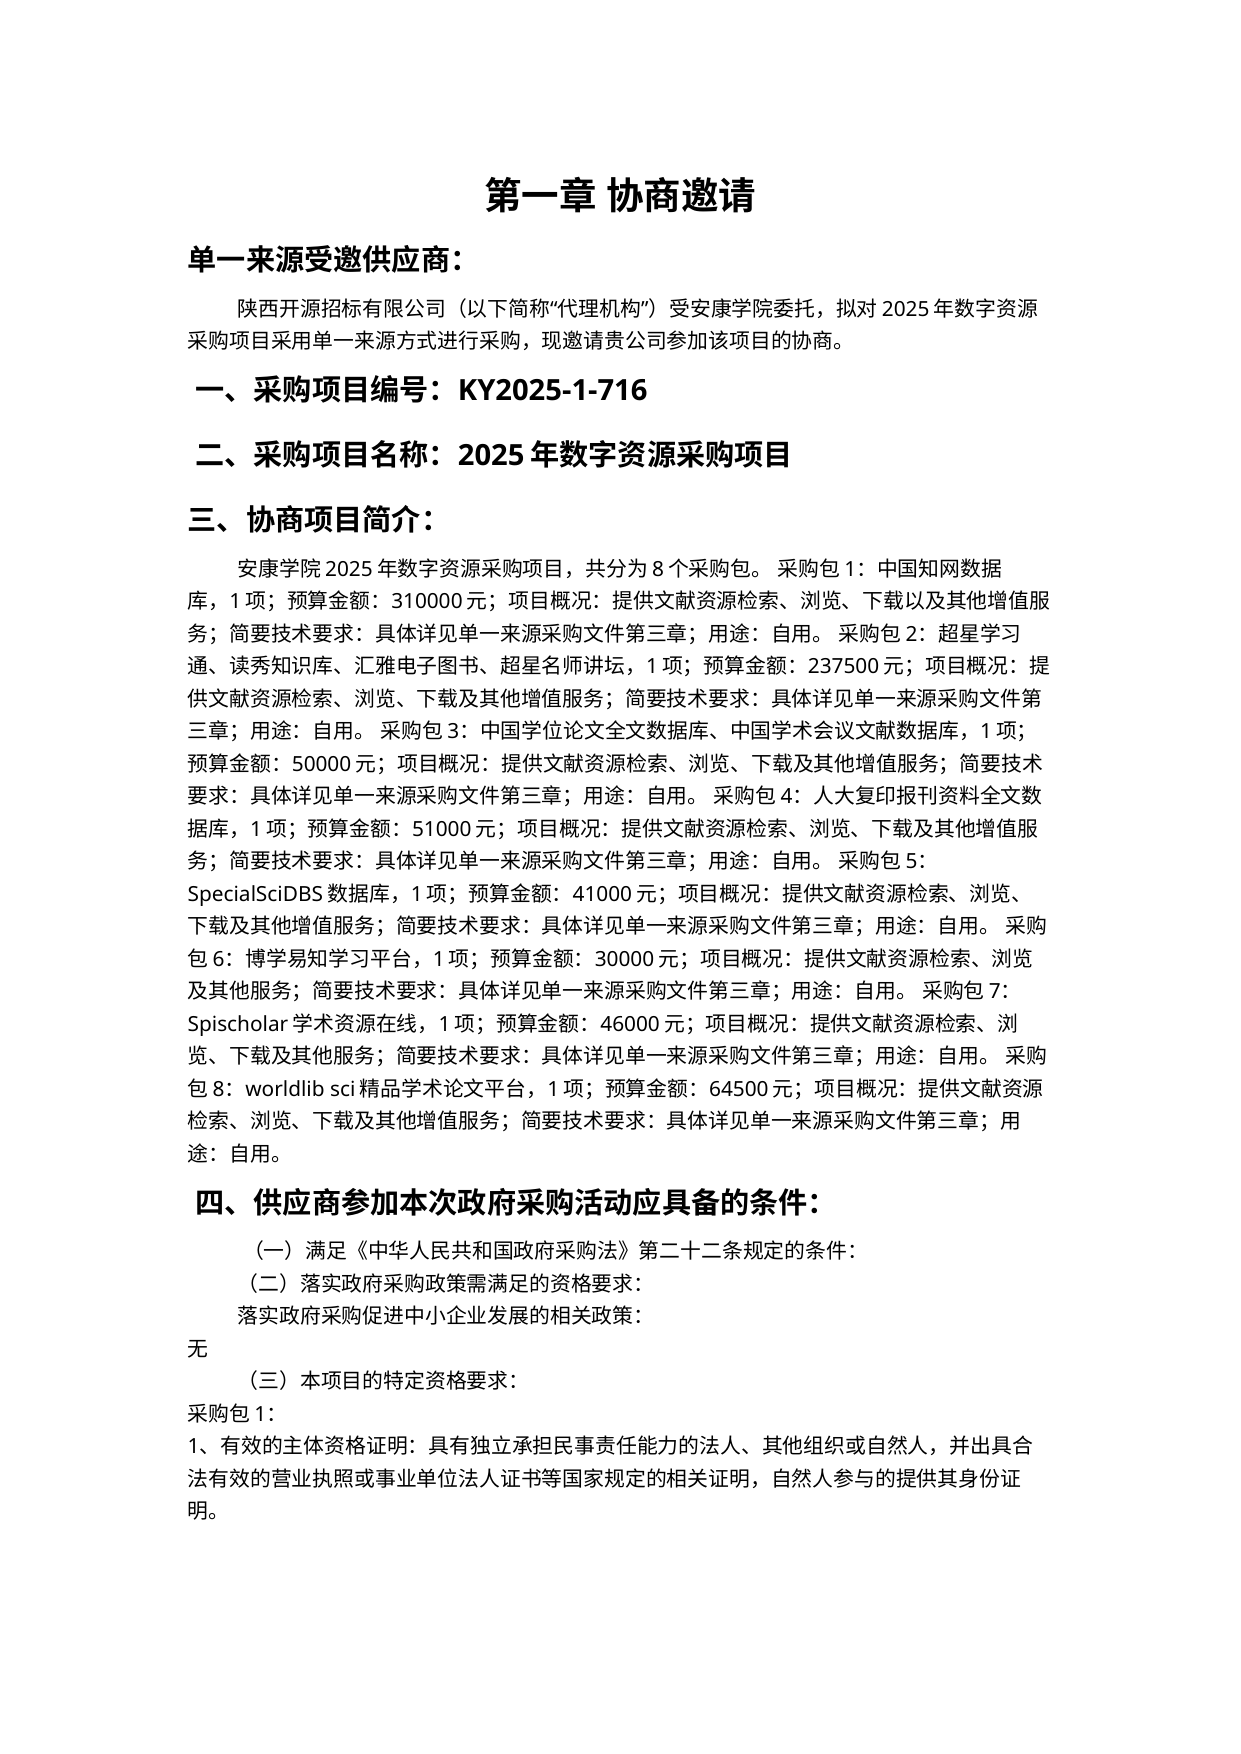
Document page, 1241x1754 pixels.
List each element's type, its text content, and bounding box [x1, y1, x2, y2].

text 三、协商项目简介： [187, 487, 1053, 552]
text 单一来源受邀供应商： [187, 227, 1053, 292]
text （三）本项目的特定资格要求： [187, 1364, 1053, 1397]
text 一、采购项目编号：KY2025-1-716 [187, 357, 1053, 422]
text 四、供应商参加本次政府采购活动应具备的条件： [187, 1169, 1053, 1234]
text 1、有效的主体资格证明：具有独立承担民事责任能力的法人、其他组织或自然人，并出具合法有效的营业执照或事业单位法人证书等国家规定的相关证明，自然人参与的提供其身份证明。 [187, 1429, 1053, 1527]
text 二、采购项目名称：2025年数字资源采购项目 [187, 422, 1053, 487]
text 无 [187, 1332, 1053, 1364]
text （二）落实政府采购政策需满足的资格要求： [187, 1267, 1053, 1299]
text 落实政府采购促进中小企业发展的相关政策： [187, 1299, 1053, 1332]
text 采购包1： [187, 1397, 1053, 1429]
text 陕西开源招标有限公司（以下简称“代理机构”）受安康学院委托，拟对2025年数字资源采购项目采用单一来源方式进行采购，现邀请贵公司参加该项目的协商。 [187, 292, 1053, 357]
text 安康学院2025年数字资源采购项目，共分为8个采购包。 采购包1：中国知网数据库，1项；预算金额：310000元；项目概况：提供文献资源检索、浏览、下载以及其他增值服务；简要技术要求：具体详见单一来源采购文件第三章；用途：自用。 采购包2：超星学习通、读秀知识库、汇雅电子图书、超星名师讲坛，1项；预算金额：237500元；项目概况：提供文献资源检索、浏览、下载及其他增值服务；简要技术要求：具体详见单一来源采购文件第三章；用途：自用。 采购包3：中国学位论文全文数据库、中国学术会议文献数据库，1项；预算金额：50000元；项目概况：提供文献资源检索、浏览、下载及其他增值服务；简要技术要求：具体详见单一来源采购文件第三章；用途：自用。 采购包4：人大复印报刊资料全文数据库，1项；预算金额：51000元；项目概况：提供文献资源检索、浏览、下载及其他增值服务；简要技术要求：具体详见单一来源采购文件第三章；用途：自用。 采购包5：SpecialSciDBS数据库，1项；预算金额：41000元；项目概况：提供文献资源检索、浏览、下载及其他增值服务；简要技术要求：具体详见单一来源采购文件第三章；用途：自用。 采购包6：博学易知学习平台，1项；预算金额：30000元；项目概况：提供文献资源检索、浏览及其他服务；简要技术要求：具体详见单一来源采购文件第三章；用途：自用。 采购包7：Spischolar学术资源在线，1项；预算金额：46000元；项目概况：提供文献资源检索、浏览、下载及其他服务；简要技术要求：具体详见单一来源采购文件第三章；用途：自用。 采购包8：worldlib sci精品学术论文平台，1项；预算金额：64500元；项目概况：提供文献资源检索、浏览、下载及其他增值服务；简要技术要求：具体详见单一来源采购文件第三章；用途：自用。 [187, 552, 1053, 1169]
text （一）满足《中华人民共和国政府采购法》第二十二条规定的条件： [187, 1234, 1053, 1267]
text 第一章 协商邀请 [187, 162, 1053, 227]
